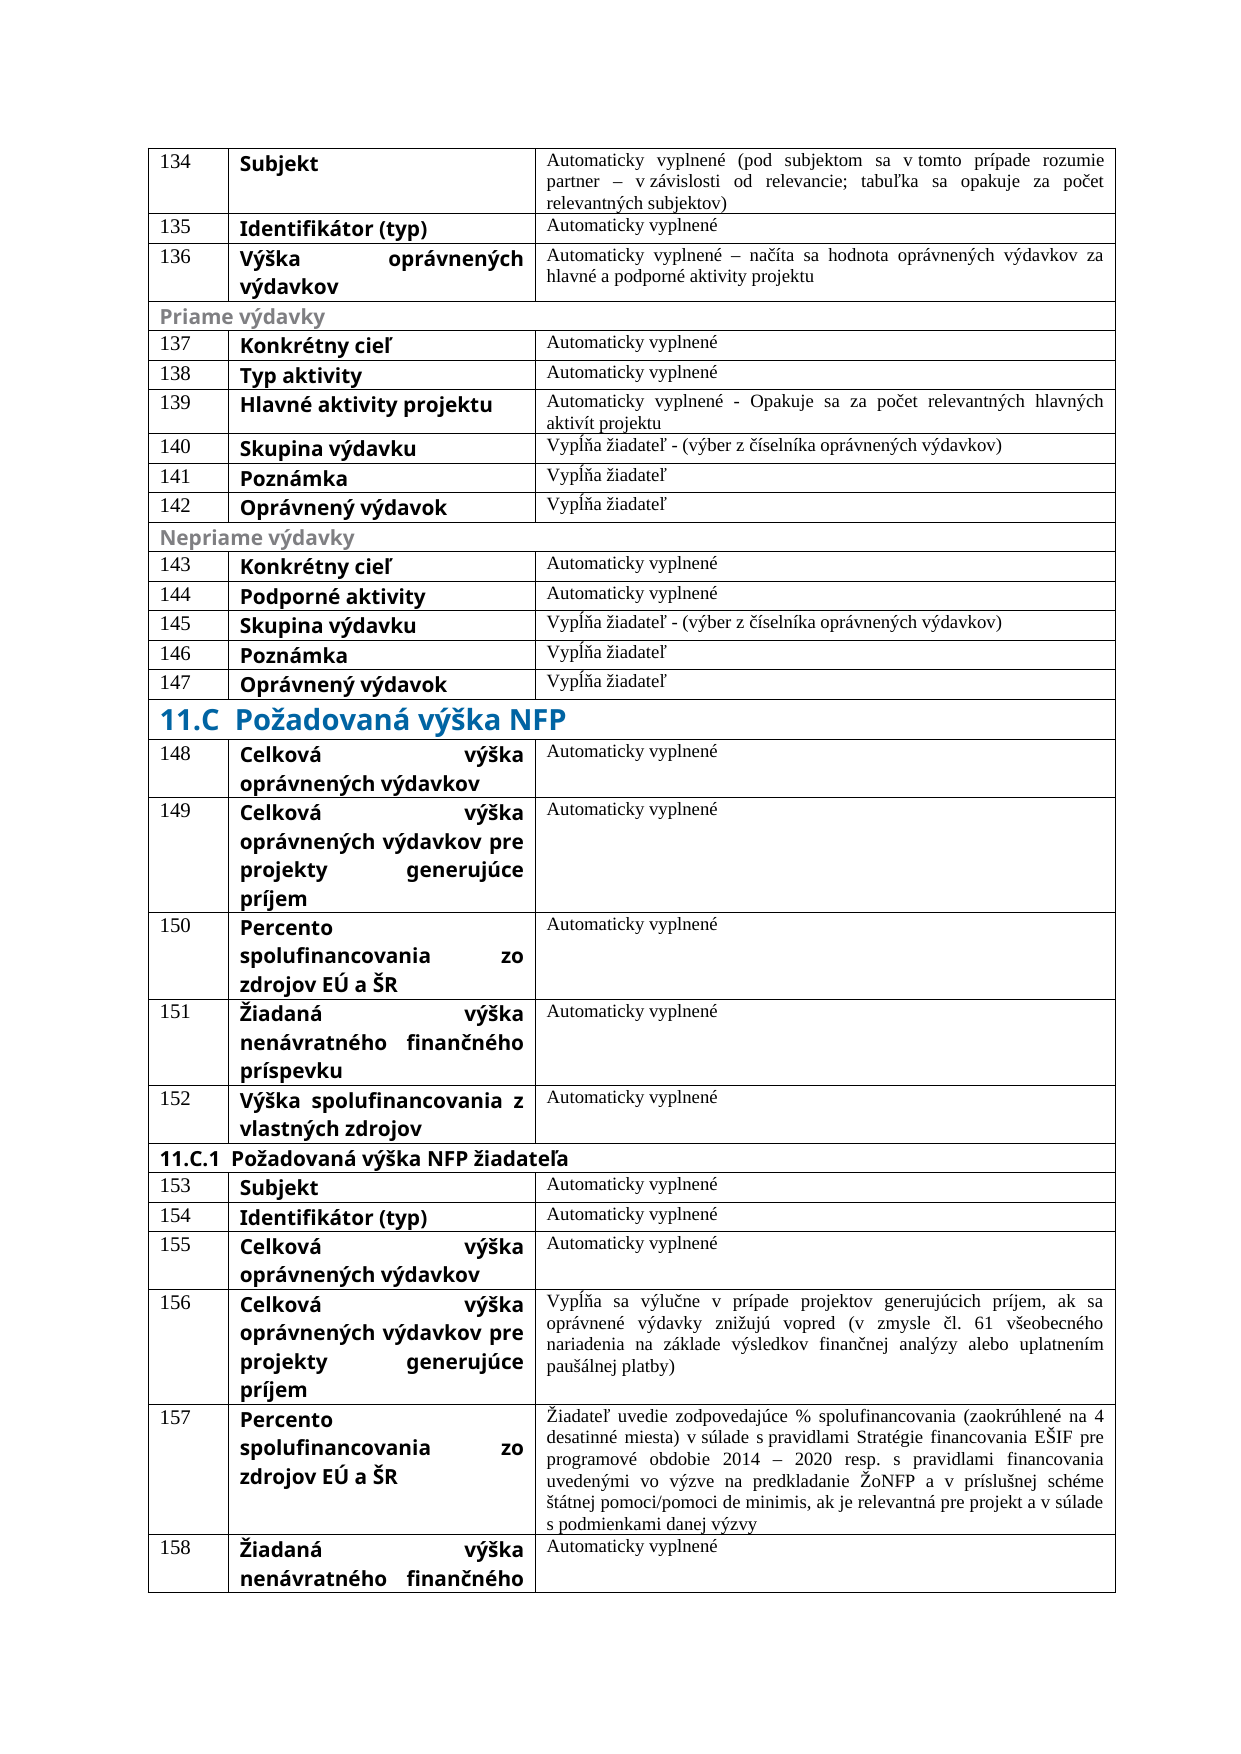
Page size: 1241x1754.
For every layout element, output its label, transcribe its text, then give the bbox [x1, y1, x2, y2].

table_cell Celková výška oprávnených výdavkov pre projekty generujúce príjem [229, 798, 535, 912]
table_cell Vypĺňa žiadateľ - (výber z číselníka oprávnených výdavkov) [536, 611, 1115, 640]
table_cell Oprávnený výdavok [229, 670, 535, 699]
table_cell Typ aktivity [229, 361, 535, 389]
table_cell 136 [149, 244, 228, 301]
table_cell Automaticky vyplnené [536, 798, 1115, 912]
table_cell 143 [149, 552, 228, 581]
table_cell 141 [149, 464, 228, 492]
table_cell Oprávnený výdavok [229, 493, 535, 522]
table_cell Konkrétny cieľ [229, 331, 535, 360]
table_cell Automaticky vyplnené - Opakuje sa za počet relevantných hlavných aktivít projektu [536, 390, 1115, 433]
table_cell Vypĺňa žiadateľ [536, 670, 1115, 699]
table_cell Žiadateľ uvedie zodpovedajúce % spolufinancovania (zaokrúhlené na 4 desatinné miesta) v súlade s pravidlami Stratégie financovania EŠIF pre programové obdobie 2014 – 2020 resp. s pravidlami financovania uvedenými vo výzve na predkladanie ŽoNFP a v príslušnej schéme štátnej pomoci/pomoci de minimis, ak je relevantná pre projekt a v súlade s podmienkami danej výzvy [536, 1405, 1115, 1534]
table_cell 142 [149, 493, 228, 522]
table_cell Subjekt [229, 1173, 535, 1202]
table_cell Hlavné aktivity projektu [229, 390, 535, 433]
table_cell 137 [149, 331, 228, 360]
table_cell Automaticky vyplnené [536, 1000, 1115, 1085]
table_cell Žiadaná výška nenávratného finančného príspevku [229, 1000, 535, 1085]
table_cell Vypĺňa žiadateľ [536, 493, 1115, 522]
table_cell Nepriame výdavky [149, 523, 1115, 551]
table_cell 154 [149, 1203, 228, 1231]
table_cell Subjekt [229, 149, 535, 213]
table_cell Percento spolufinancovania zo zdrojov EÚ a ŠR [229, 913, 535, 998]
table_cell Automaticky vyplnené [536, 331, 1115, 360]
table_cell Skupina výdavku [229, 611, 535, 640]
table_cell Automaticky vyplnené [536, 552, 1115, 581]
table_cell Automaticky vyplnené – načíta sa hodnota oprávnených výdavkov za hlavné a podporné aktivity projektu [536, 244, 1115, 301]
table_cell Poznámka [229, 464, 535, 492]
table_cell 158 [149, 1535, 228, 1592]
table_cell Výška oprávnených výdavkov [229, 244, 535, 301]
table_cell 145 [149, 611, 228, 640]
table_cell Automaticky vyplnené [536, 740, 1115, 797]
table_cell Vypĺňa žiadateľ [536, 641, 1115, 669]
table_cell Automaticky vyplnené (pod subjektom sa v tomto prípade rozumie partner – v závislosti od relevancie; tabuľka sa opakuje za počet relevantných subjektov) [536, 149, 1115, 213]
table_cell Automaticky vyplnené [536, 582, 1115, 610]
table_cell 148 [149, 740, 228, 797]
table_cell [229, 1535, 535, 1592]
table_cell Percento spolufinancovania zo zdrojov EÚ a ŠR [229, 1405, 535, 1534]
table_cell Automaticky vyplnené [536, 913, 1115, 998]
table_cell Identifikátor (typ) [229, 1203, 535, 1231]
table_cell 134 [149, 149, 228, 213]
table_cell 144 [149, 582, 228, 610]
table_cell 152 [149, 1086, 228, 1143]
table_cell Automaticky vyplnené [536, 1173, 1115, 1202]
table_cell 155 [149, 1232, 228, 1289]
table_cell Automaticky vyplnené [536, 361, 1115, 389]
table_cell 139 [149, 390, 228, 433]
table_cell Automaticky vyplnené [536, 1232, 1115, 1289]
table_cell Automaticky vyplnené [536, 1086, 1115, 1143]
table_cell Automaticky vyplnené [536, 1203, 1115, 1231]
table_cell 11.C Požadovaná výška NFP [149, 700, 1115, 739]
table_cell Celková výška oprávnených výdavkov [229, 740, 535, 797]
table_cell 151 [149, 1000, 228, 1085]
table_cell Celková výška oprávnených výdavkov pre projekty generujúce príjem [229, 1290, 535, 1404]
table_cell 153 [149, 1173, 228, 1202]
table_cell 157 [149, 1405, 228, 1534]
table_cell Priame výdavky [149, 302, 1115, 330]
table_cell Podporné aktivity [229, 582, 535, 610]
table_cell 11.C.1 Požadovaná výška NFP žiadateľa [149, 1144, 1115, 1172]
table_cell 146 [149, 641, 228, 669]
table_cell Konkrétny cieľ [229, 552, 535, 581]
table_cell 140 [149, 434, 228, 463]
table_cell 156 [149, 1290, 228, 1404]
table_cell 147 [149, 670, 228, 699]
table_cell Vypĺňa žiadateľ [536, 464, 1115, 492]
table_cell Výška spolufinancovania z vlastných zdrojov [229, 1086, 535, 1143]
table_cell 135 [149, 214, 228, 243]
table_cell Poznámka [229, 641, 535, 669]
table_cell 149 [149, 798, 228, 912]
table_cell Skupina výdavku [229, 434, 535, 463]
table_cell 150 [149, 913, 228, 998]
table_cell Vypĺňa žiadateľ - (výber z číselníka oprávnených výdavkov) [536, 434, 1115, 463]
table_cell Automaticky vyplnené [536, 214, 1115, 243]
table_cell Celková výška oprávnených výdavkov [229, 1232, 535, 1289]
table_cell Identifikátor (typ) [229, 214, 535, 243]
table_cell 138 [149, 361, 228, 389]
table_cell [536, 1535, 1115, 1592]
